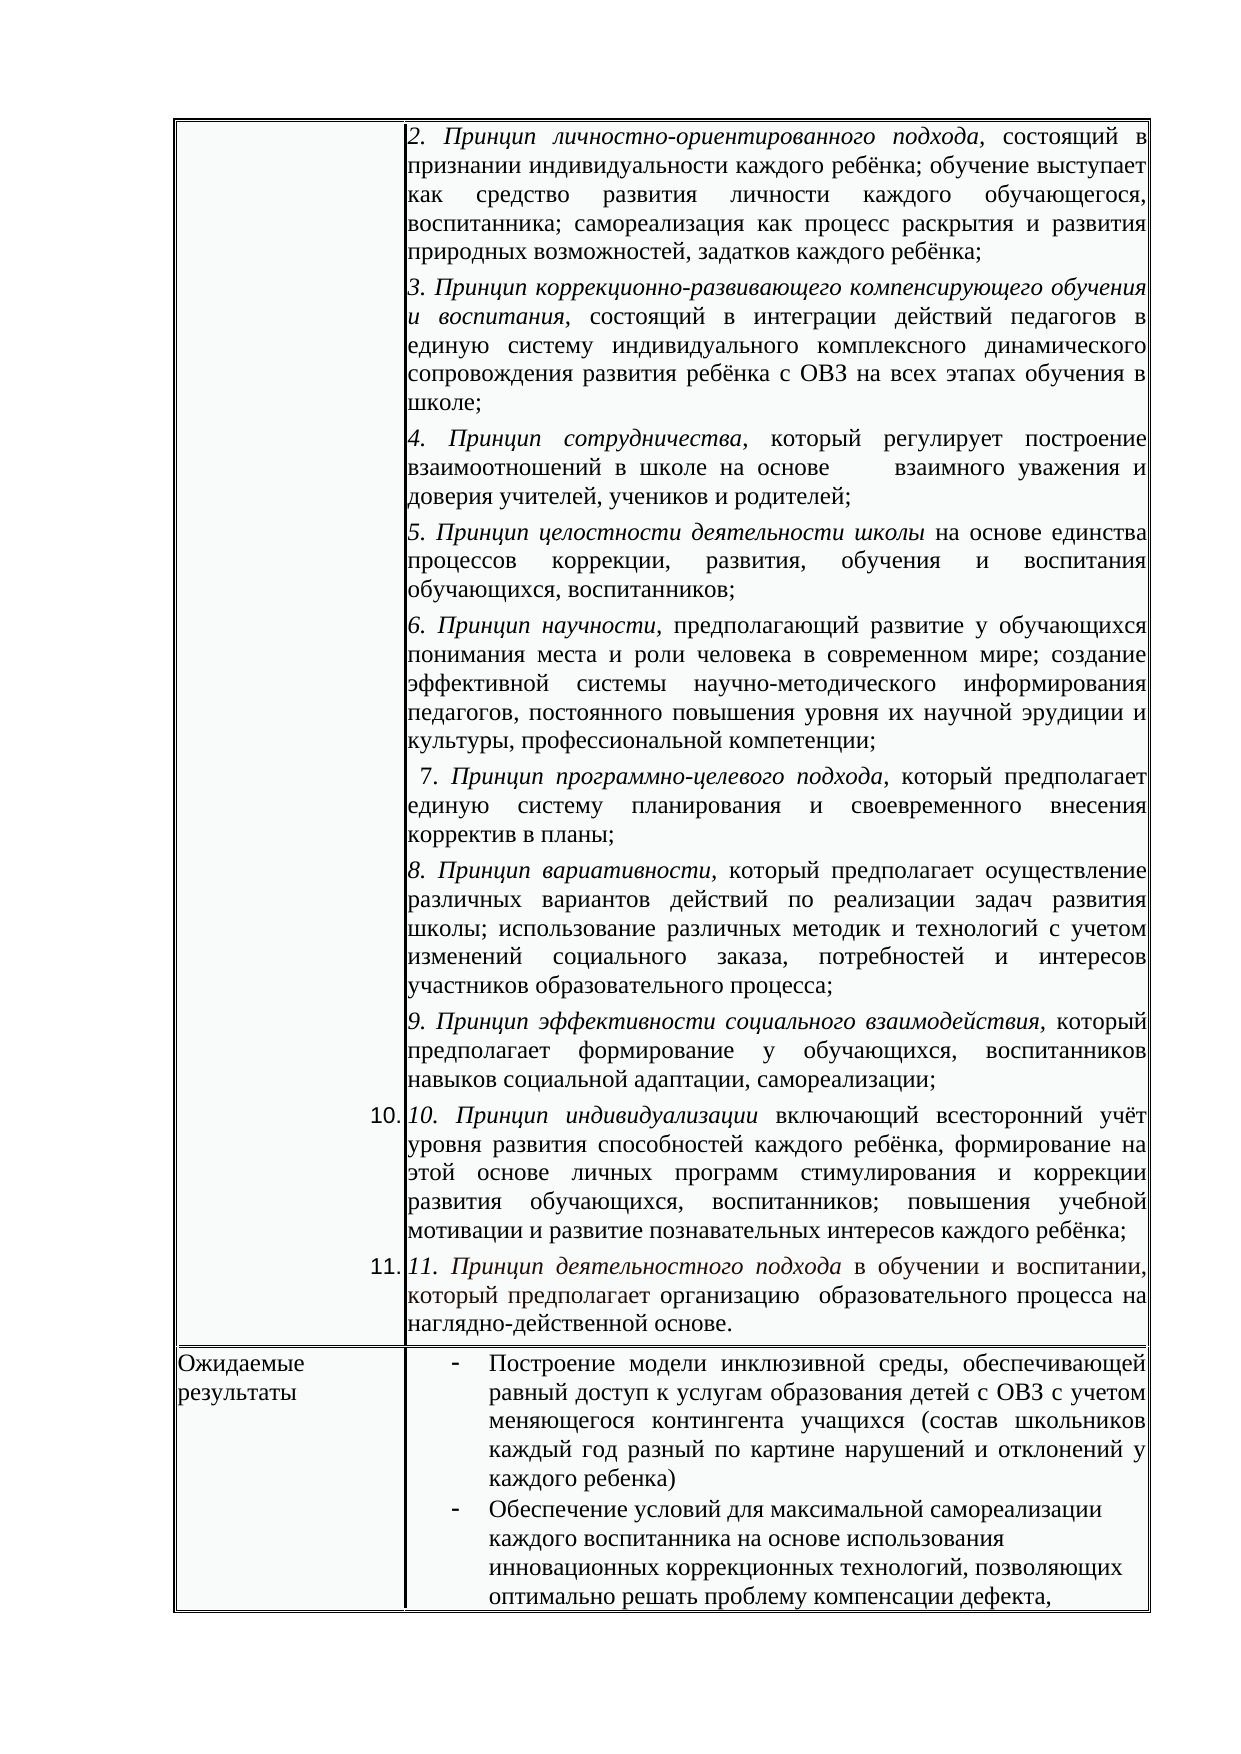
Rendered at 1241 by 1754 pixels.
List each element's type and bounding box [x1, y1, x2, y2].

table_cell [405, 122, 1148, 1345]
table_cell [177, 120, 405, 1345]
table_cell [175, 1345, 405, 1609]
table_cell [405, 1345, 1149, 1609]
